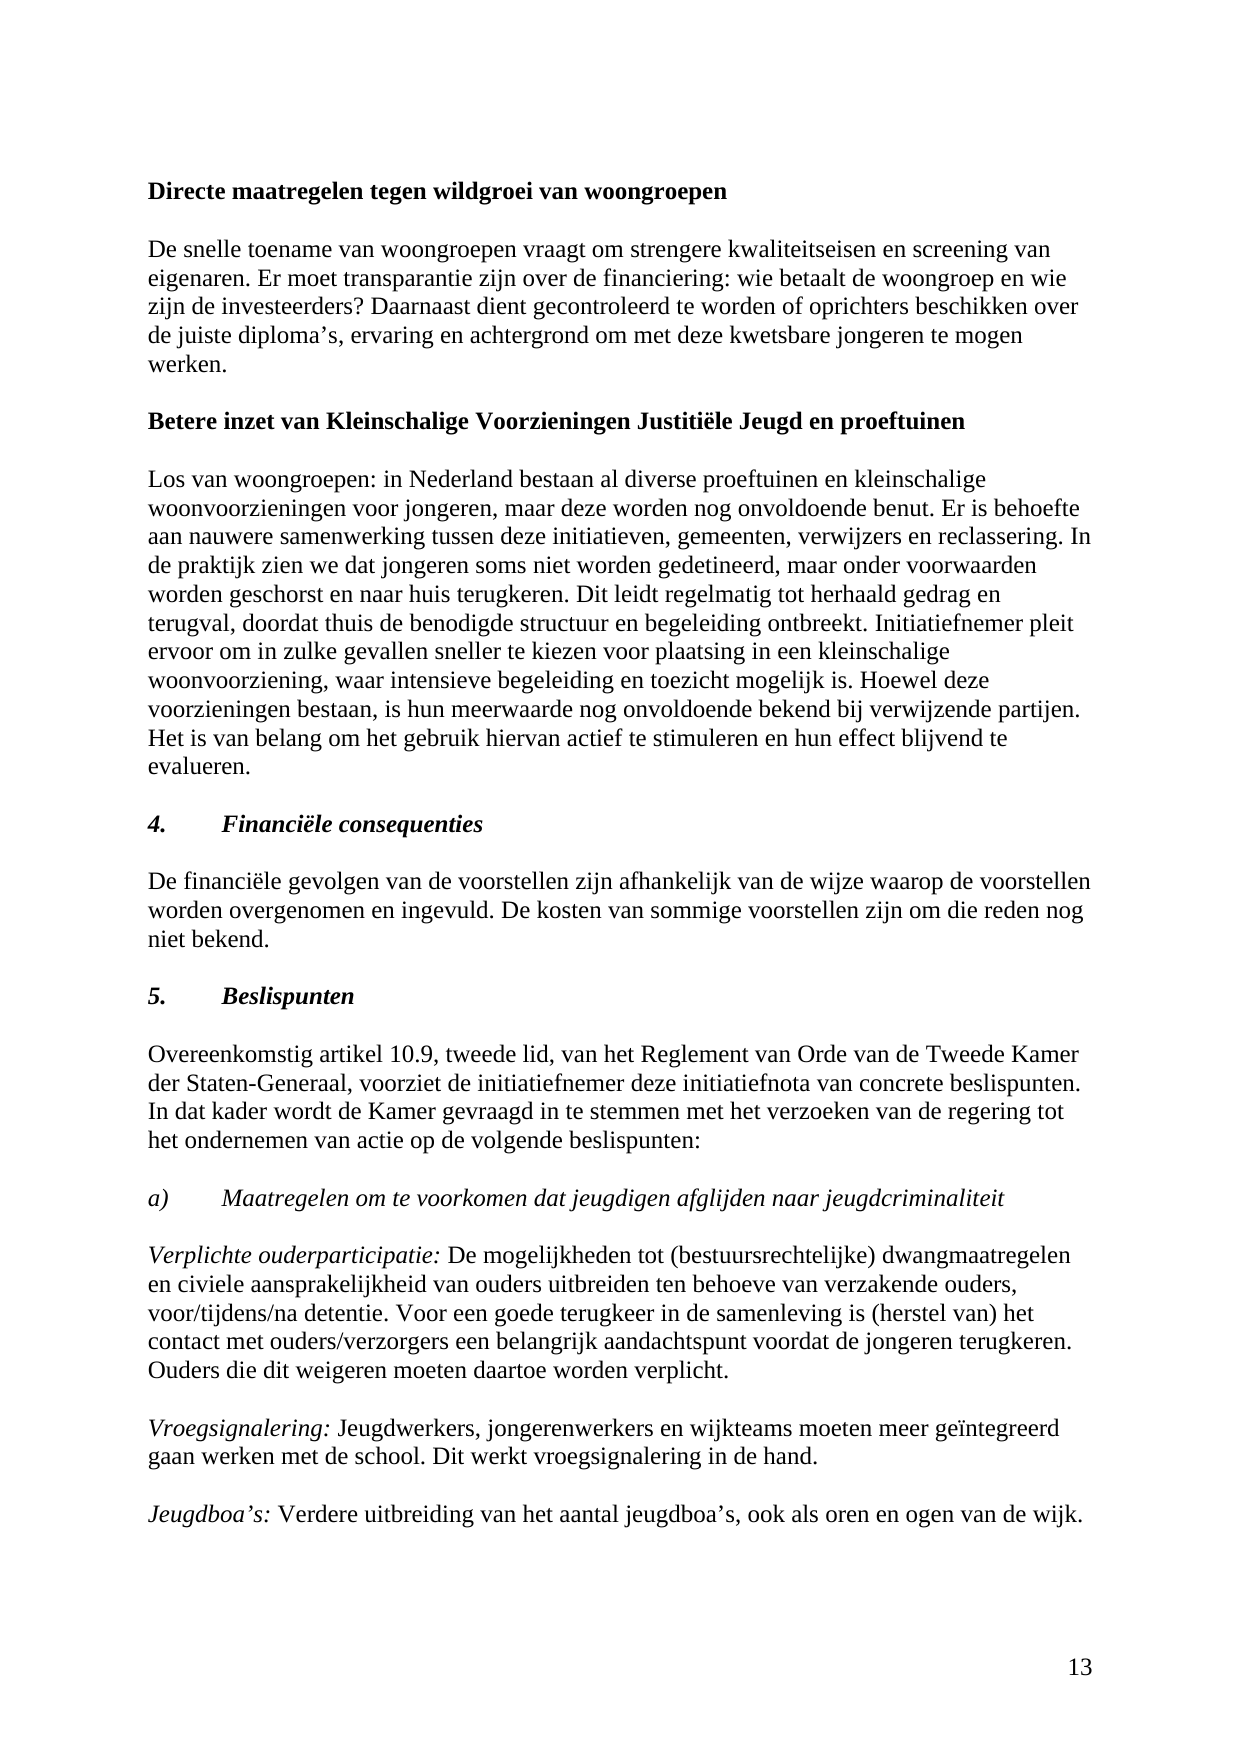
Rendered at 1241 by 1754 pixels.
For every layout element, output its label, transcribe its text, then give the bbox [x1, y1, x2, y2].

text Verplichte ouderparticipatie: De mogelijkheden tot (bestuursrechtelijke) dwangmaatregelen en civiele aansprakelijkheid van ouders uitbreiden ten behoeve van verzakende ouders, voor/tijdens/na detentie. Voor een goede terugkeer in de samenleving is (herstel van) het contact met ouders/verzorgers een belangrijk aandachtspunt voordat de jongeren terugkeren. Ouders die dit weigeren moeten daartoe worden verplicht. [148, 1240, 1093, 1384]
list Overeenkomstig artikel 10.9, tweede lid, van het Reglement van Orde van de Tweede Kamer der Staten-Generaal, voorziet de initiatiefnemer deze initiatiefnota van concrete beslispunten. In dat kader wordt de Kamer gevraagd in te stemmen met het verzoeken van de regering tot het ondernemen van actie op de volgende beslispunten: [148, 1039, 1093, 1154]
list De financiële gevolgen van de voorstellen zijn afhankelijk van de wijze waarop de voorstellen worden overgenomen en ingevuld. De kosten van sommige voorstellen zijn om die reden nog niet bekend. [148, 866, 1093, 953]
list Jeugdboa’s: Verdere uitbreiding van het aantal jeugdboa’s, ook als oren en ogen van de wijk. [148, 1499, 1093, 1528]
text Betere inzet van Kleinschalige Voorzieningen Justitiële Jeugd en proeftuinen [148, 406, 1093, 435]
list Maatregelen om te voorkomen dat jeugdigen afglijden naar jeugdcriminaliteit [148, 1183, 1093, 1211]
list Beslispunten [148, 981, 1093, 1010]
text Directe maatregelen tegen wildgroei van woongroepen [148, 176, 1093, 205]
text Los van woongroepen: in Nederland bestaan al diverse proeftuinen en kleinschalige woonvoorzieningen voor jongeren, maar deze worden nog onvoldoende benut. Er is behoefte aan nauwere samenwerking tussen deze initiatieven, gemeenten, verwijzers en reclassering. In de praktijk zien we dat jongeren soms niet worden gedetineerd, maar onder voorwaarden worden geschorst en naar huis terugkeren. Dit leidt regelmatig tot herhaald gedrag en terugval, doordat thuis de benodigde structuur en begeleiding ontbreekt. Initiatiefnemer pleit ervoor om in zulke gevallen sneller te kiezen voor plaatsing in een kleinschalige woonvoorziening, waar intensieve begeleiding en toezicht mogelijk is. Hoewel deze voorzieningen bestaan, is hun meerwaarde nog onvoldoende bekend bij verwijzende partijen. Het is van belang om het gebruik hiervan actief te stimuleren en hun effect blijvend te evalueren. [148, 464, 1093, 780]
list Vroegsignalering: Jeugdwerkers, jongerenwerkers en wijkteams moeten meer geïntegreerd gaan werken met de school. Dit werkt vroegsignalering in de hand. [148, 1413, 1093, 1470]
list Financiële consequenties [148, 809, 1093, 838]
text De snelle toename van woongroepen vraagt om strengere kwaliteitseisen en screening van eigenaren. Er moet transparantie zijn over de financiering: wie betaalt de woongroep en wie zijn de investeerders? Daarnaast dient gecontroleerd te worden of oprichters beschikken over de juiste diploma’s, ervaring en achtergrond om met deze kwetsbare jongeren te mogen werken. [148, 234, 1093, 378]
